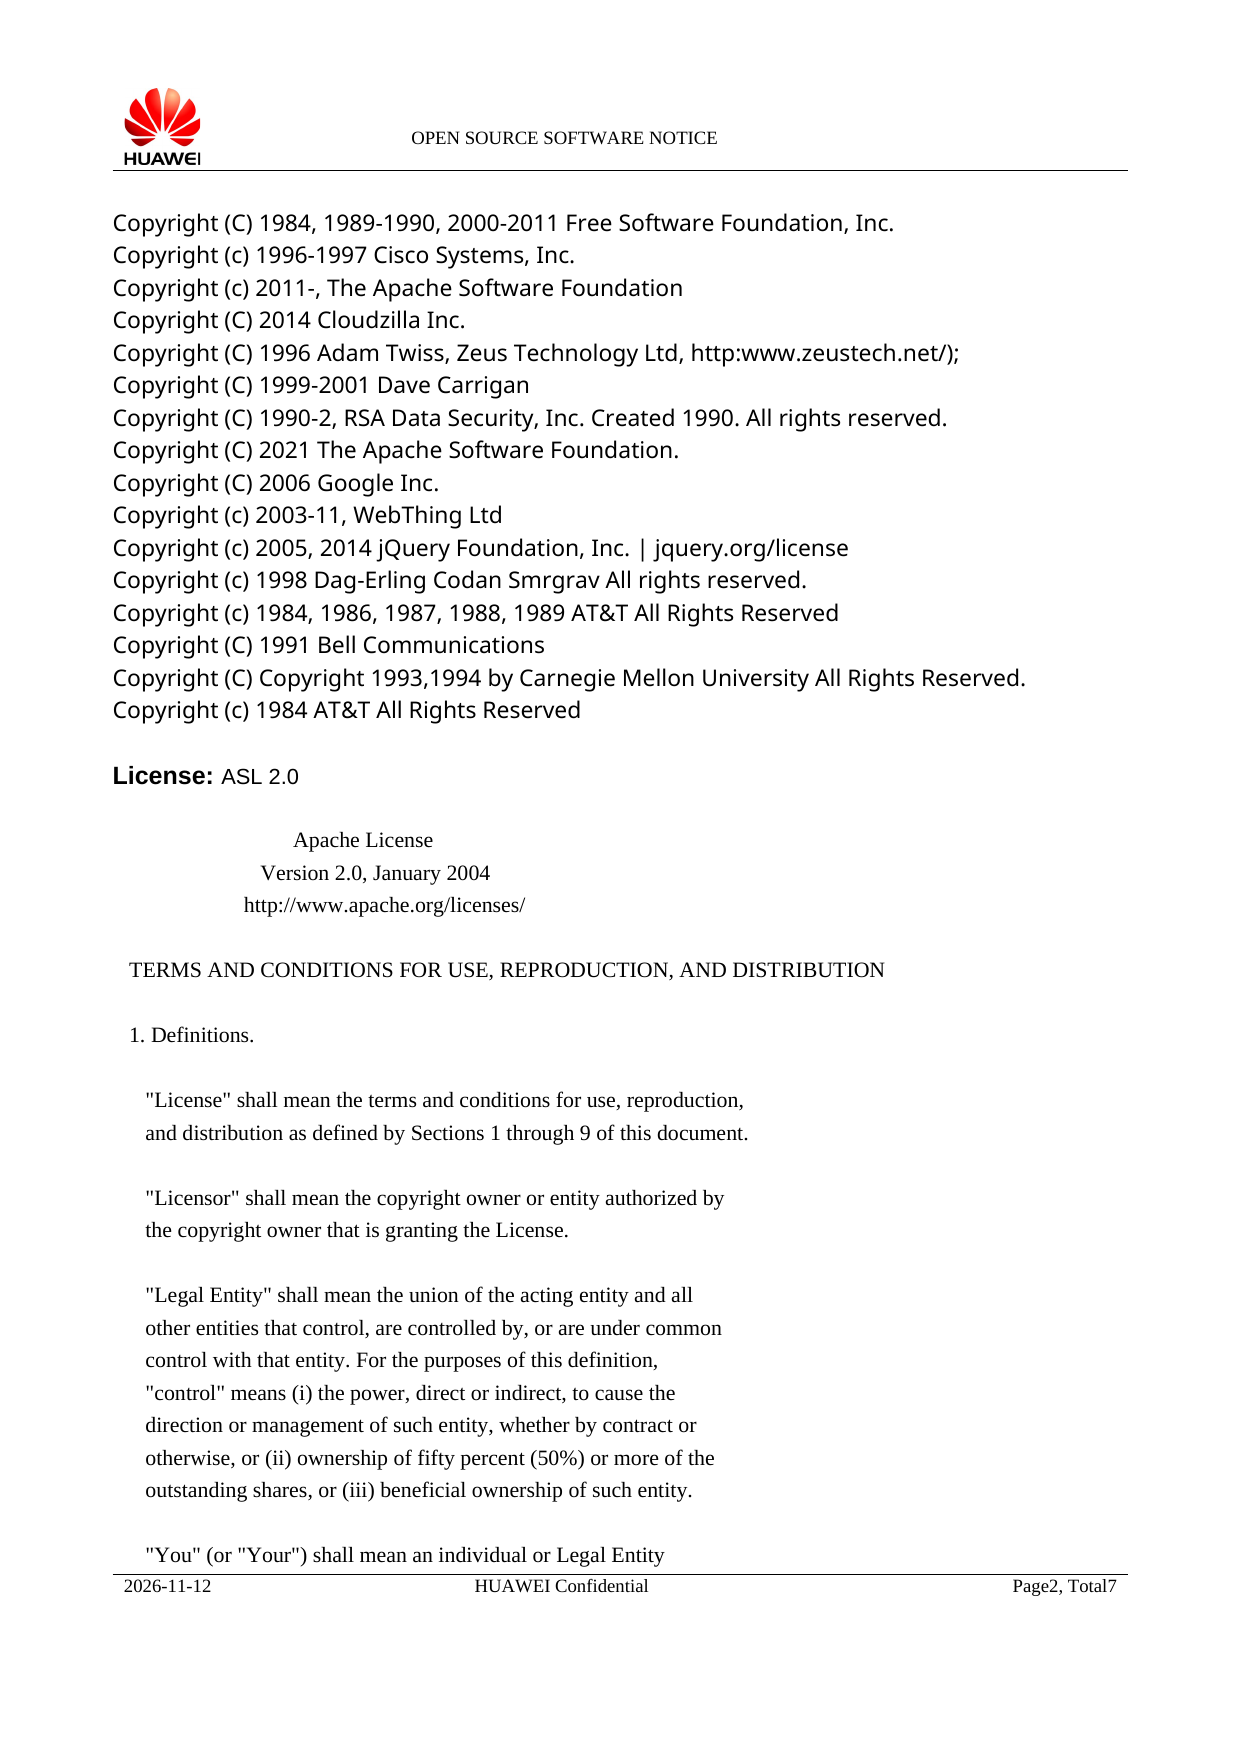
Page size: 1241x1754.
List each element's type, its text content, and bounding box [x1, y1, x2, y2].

text Copyright (c) 2005, 2014 jQuery Foundation, Inc. | jquery.org/license Copyright (c) 1998 Dag-Erling Codan Smrgrav All rights reserved. Copyright (c) 1984, 1986, 1987, 1988, 1989 AT&T All Rights Reserved Copyright (C) 1991 Bell Communications Copyright (C) Copyright 1993,1994 by Carnegie Mellon University All Rights Reserved. Copyright (c) 1984 AT&T All Rights Reserved [112, 531, 1128, 759]
text License: ASL 2.0 [112, 759, 1128, 791]
picture [124, 88, 201, 165]
